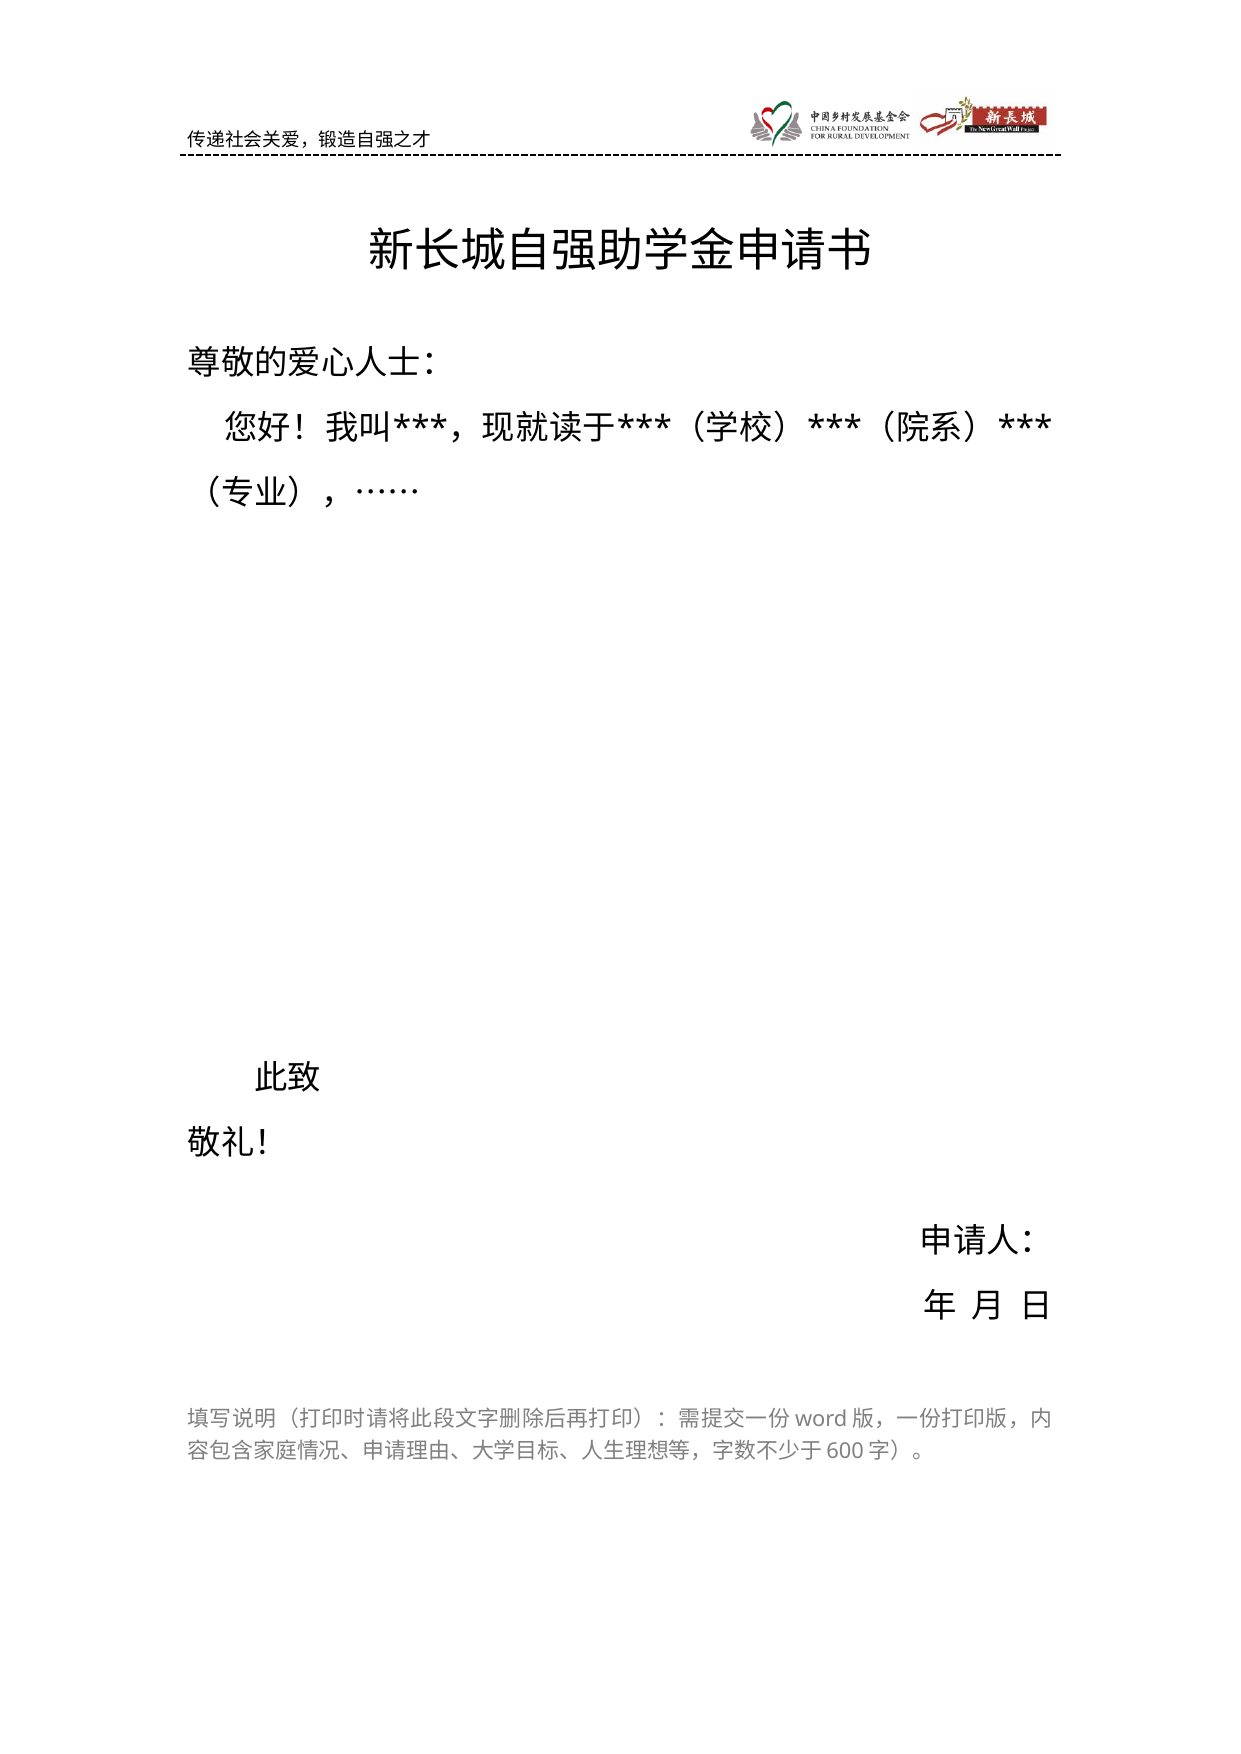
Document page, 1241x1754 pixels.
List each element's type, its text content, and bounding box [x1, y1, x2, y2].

text 敬礼！ [187, 1108, 1053, 1173]
text 您好！我叫***，现就读于***（学校）***（院系）***（专业），…… [187, 393, 1053, 523]
text 新长城自强助学金申请书 [187, 198, 1053, 295]
text 申请人： [187, 1205, 1053, 1270]
text 此致 [187, 1043, 1053, 1108]
text 填写说明（打印时请将此段文字删除后再打印）：需提交一份word版，一份打印版，内容包含家庭情况、申请理由、大学目标、人生理想等，字数不少于600字）。 [187, 1400, 1053, 1465]
text 年 月 日 [187, 1270, 1053, 1335]
text 尊敬的爱心人士： [187, 328, 1053, 393]
picture [750, 101, 910, 147]
picture [913, 90, 1053, 147]
